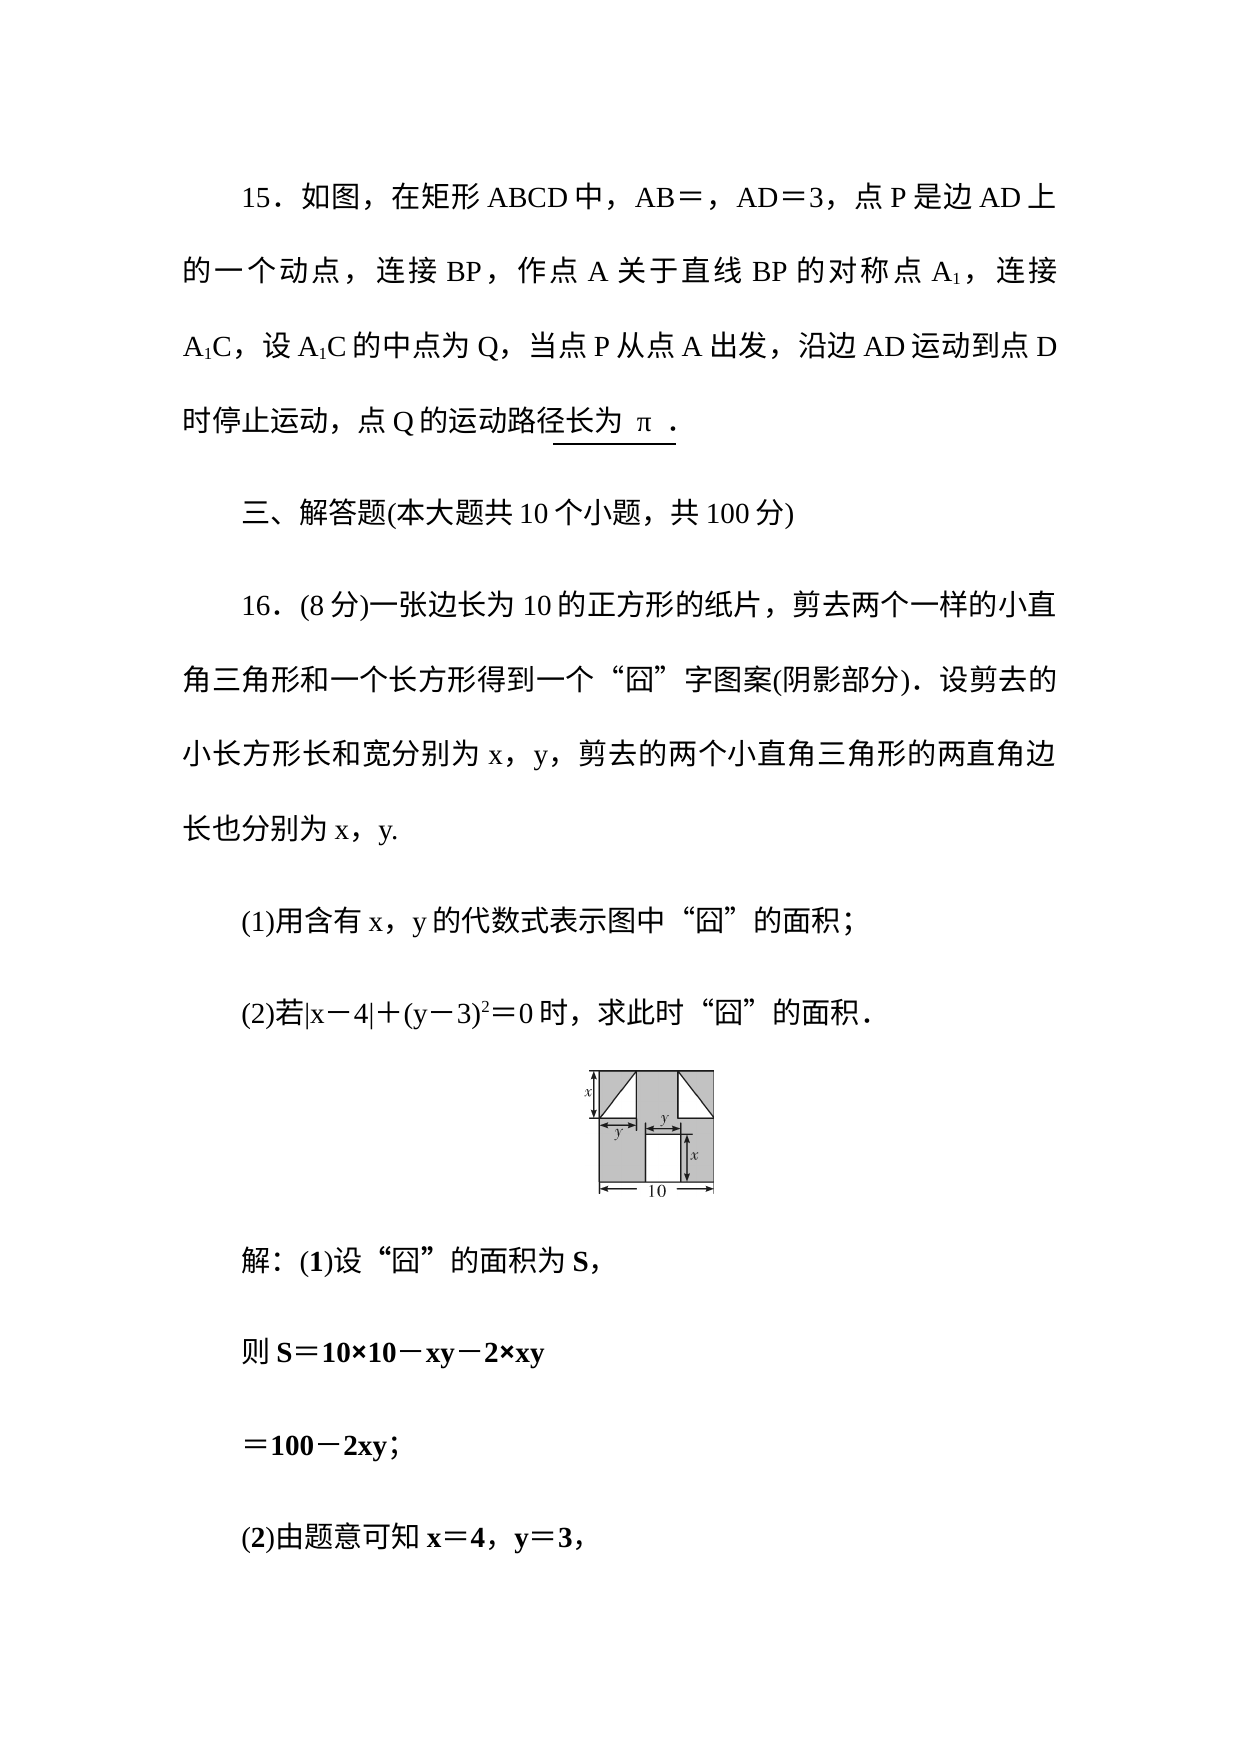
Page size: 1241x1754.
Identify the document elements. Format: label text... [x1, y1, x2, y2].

text 解：(1)设“囧”的面积为S， [183, 1226, 1058, 1291]
text 16．(8分)一张边长为10的正方形的纸片，剪去两个一样的小直角三角形和一个长方形得到一个“囧”字图案(阴影部分)．设剪去的小长方形长和宽分别为x，y，剪去的两个小直角三角形的两直角边长也分别为x，y. [183, 570, 1058, 859]
text 则S＝10×10－xy－2×xy [183, 1318, 1058, 1383]
text (2)由题意可知x＝4，y＝3， [183, 1502, 1058, 1567]
text 15．如图，在矩形ABCD中，AB＝，AD＝3，点P是边AD上的一个动点，连接BP，作点A关于直线BP的对称点A1，连接A1C，设A1C的中点为Q，当点P从点A出发，沿边AD运动到点D时停止运动，点Q的运动路径长为 π ． [183, 162, 1058, 451]
text ＝100－2xy； [183, 1410, 1058, 1475]
picture [584, 1070, 714, 1197]
text 三、解答题(本大题共10个小题，共100分) [183, 478, 1058, 543]
text (2)若|x－4|＋(y－3)2＝0时，求此时“囧”的面积． [183, 978, 1058, 1043]
text (1)用含有x，y的代数式表示图中“囧”的面积； [183, 886, 1058, 951]
